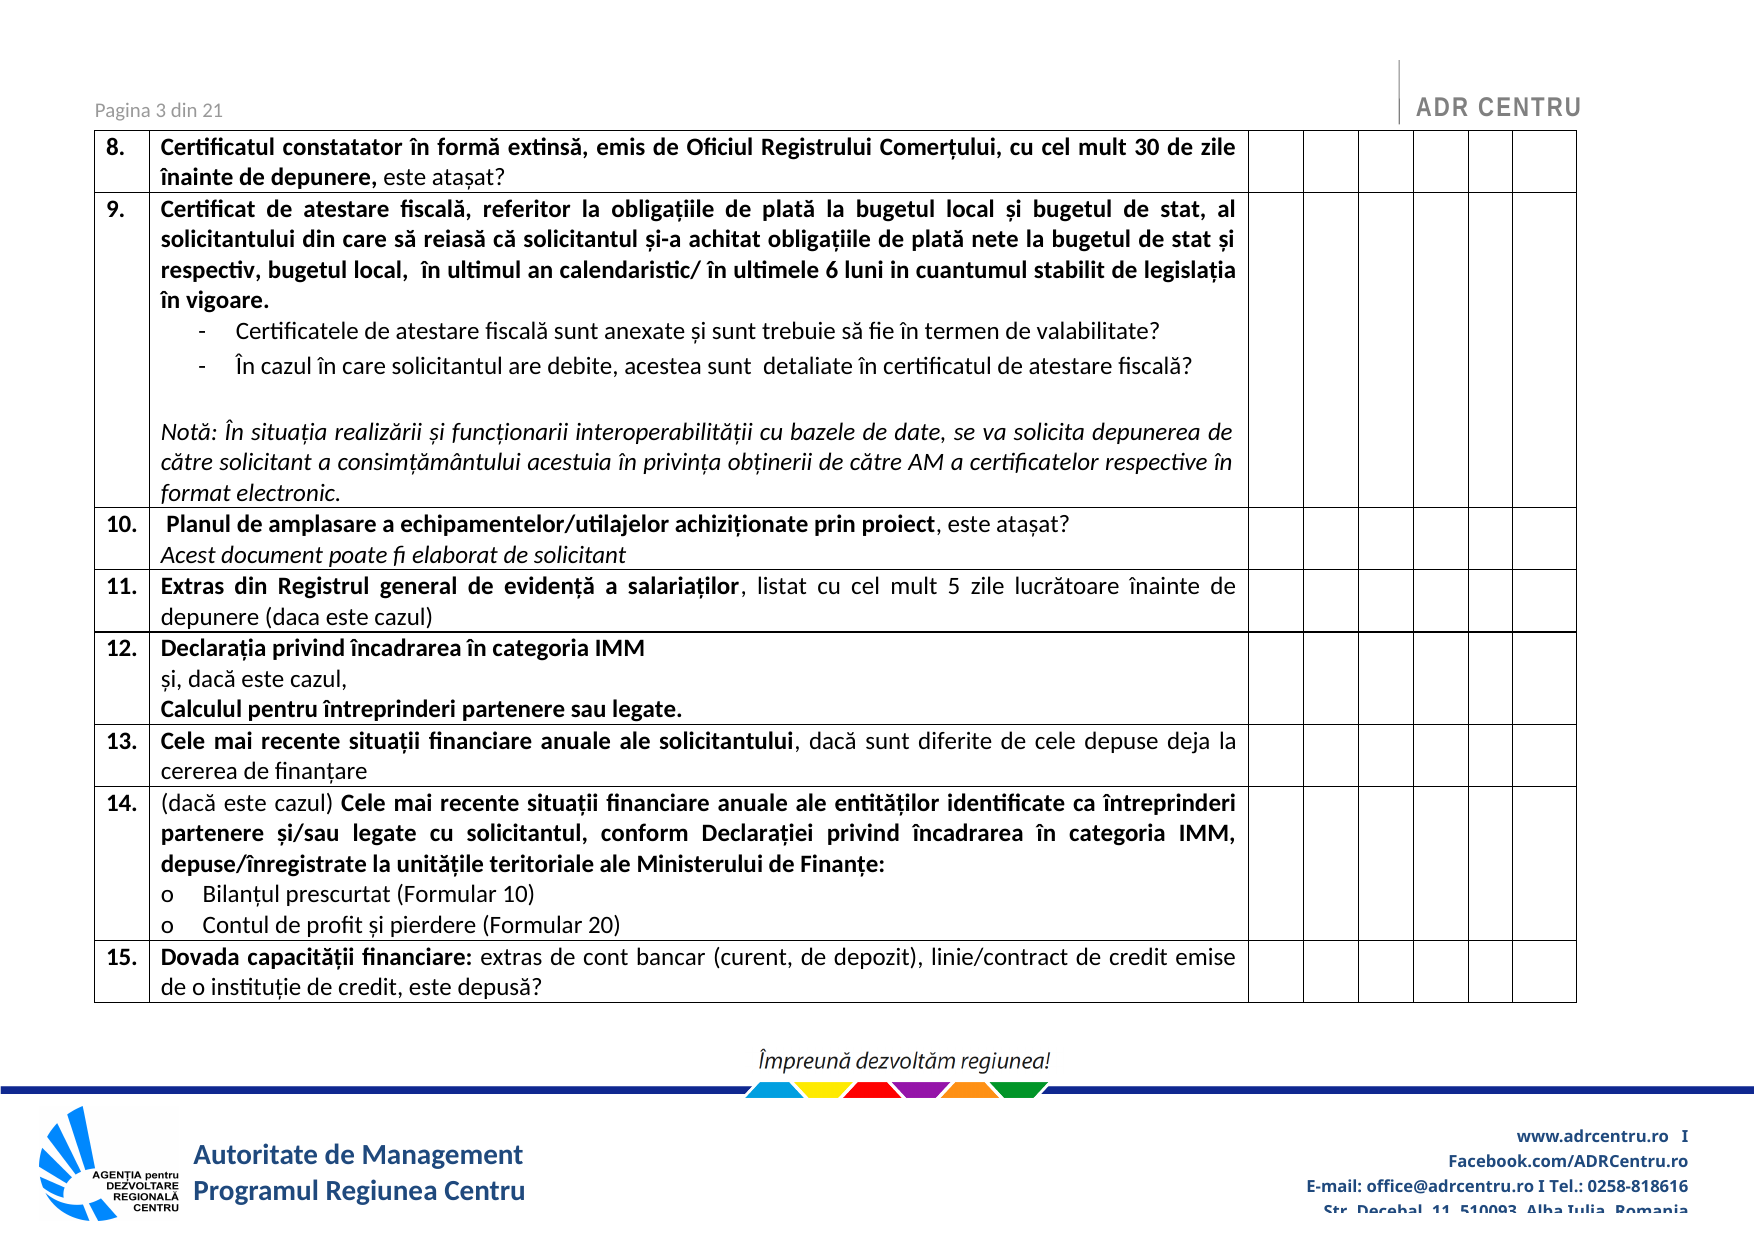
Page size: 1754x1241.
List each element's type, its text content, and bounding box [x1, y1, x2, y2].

table_cell [1513, 941, 1576, 1002]
table_cell [1359, 131, 1413, 192]
table_cell [1359, 508, 1413, 569]
table_cell [1304, 508, 1358, 569]
picture [791, 1082, 1754, 1098]
table_cell 13. [95, 725, 149, 786]
table_cell Dovada capacității financiare: extras de cont bancar (curent, de depozit), linie/contract de credit emise de o instituție de credit, este depusă? [150, 941, 1248, 1002]
table_cell [1249, 787, 1303, 940]
table_cell [1469, 570, 1512, 631]
table_cell [1359, 570, 1413, 631]
table_cell [1414, 570, 1468, 631]
table_cell [1469, 941, 1512, 1002]
table_cell [1249, 508, 1303, 569]
table_cell [1304, 570, 1358, 631]
table_cell [1304, 633, 1358, 724]
table_cell [1414, 131, 1468, 192]
table_cell [1359, 787, 1413, 940]
table_cell Extras din Registrul general de evidență a salariaților, listat cu cel mult 5 zile lucrătoare înainte de depunere (daca este cazul) [150, 570, 1248, 631]
table_cell [1513, 193, 1576, 507]
table_cell [1469, 725, 1512, 786]
table_cell [1359, 633, 1413, 724]
table_cell [1249, 193, 1303, 507]
table_cell [1414, 725, 1468, 786]
table_cell 12. [95, 633, 149, 724]
table_cell 8. [95, 131, 149, 192]
table_cell [1513, 725, 1576, 786]
table_cell [1469, 633, 1512, 724]
table_cell [1359, 193, 1413, 507]
table_cell [1304, 193, 1358, 507]
table_cell 10. [95, 508, 149, 569]
table_cell [1414, 193, 1468, 507]
table_cell [1304, 725, 1358, 786]
table_cell [1249, 131, 1303, 192]
table_cell 14. [95, 787, 149, 940]
table_cell [1249, 725, 1303, 786]
table_cell [1469, 787, 1512, 940]
table_cell (dacă este cazul) Cele mai recente situații financiare anuale ale entităților identificate ca întreprinderi partenere și/sau legate cu solicitantul, conform Declarației privind încadrarea în categoria IMM, depuse/înregistrate la unitățile teritoriale ale Ministerului de Finanțe: o Bilanțul prescurtat (Formular 10) o Contul de profit și pierdere (Formular 20) [150, 787, 1248, 940]
picture [0, 1082, 758, 1098]
table_cell Cele mai recente situații financiare anuale ale solicitantului, dacă sunt diferite de cele depuse deja la cererea de finanțare [150, 725, 1248, 786]
table_cell [1249, 633, 1303, 724]
table_cell [1513, 633, 1576, 724]
table_cell Certificatul constatator în formă extinsă, emis de Oficiul Registrului Comerțului, cu cel mult 30 de zile înainte de depunere, este atașat? [150, 131, 1248, 192]
table_cell [1414, 508, 1468, 569]
table_cell 9. [95, 193, 149, 507]
table_cell [1304, 131, 1358, 192]
table_cell 15. [95, 941, 149, 1002]
table_cell [1304, 941, 1358, 1002]
table_cell [1414, 787, 1468, 940]
table_cell [1513, 570, 1576, 631]
table_cell [1304, 787, 1358, 940]
table_cell 11. [95, 570, 149, 631]
table_cell Declarația privind încadrarea în categoria IMM și, dacă este cazul, Calculul pentru întreprinderi partenere sau legate. [150, 633, 1248, 724]
table_cell [1513, 131, 1576, 192]
table_cell [1249, 941, 1303, 1002]
table_cell [1513, 787, 1576, 940]
table_cell [1249, 570, 1303, 631]
table_cell [1414, 941, 1468, 1002]
picture [745, 1047, 1064, 1074]
picture [39, 1106, 179, 1221]
table_cell [1359, 941, 1413, 1002]
table_cell Planul de amplasare a echipamentelor/utilajelor achiziționate prin proiect, este atașat? Acest document poate fi elaborat de solicitant [150, 508, 1248, 569]
table_cell Certificat de atestare fiscală, referitor la obligațiile de plată la bugetul local și bugetul de stat, al solicitantului din care să reiasă că solicitantul și-a achitat obligațiile de plată nete la bugetul de stat și respectiv, bugetul local, în ultimul an calendaristic/ în ultimele 6 luni in cuantumul stabilit de legislația în vigoare. Certificatele de atestare fiscală sunt anexate și sunt trebuie să fie în termen de valabilitate? În cazul în care solicitantul are debite, acestea sunt detaliate în certificatul de atestare fiscală? Notă: În situația realizării și funcționarii interoperabilității cu bazele de date, se va solicita depunerea de către solicitant a consimțământului acestuia în privința obținerii de către AM a certificatelor respective în format electronic. [150, 193, 1248, 507]
table_cell [1469, 508, 1512, 569]
table_cell [1469, 193, 1512, 507]
table_cell [1469, 131, 1512, 192]
table_cell [1513, 508, 1576, 569]
table_cell [1359, 725, 1413, 786]
table_cell [1414, 633, 1468, 724]
